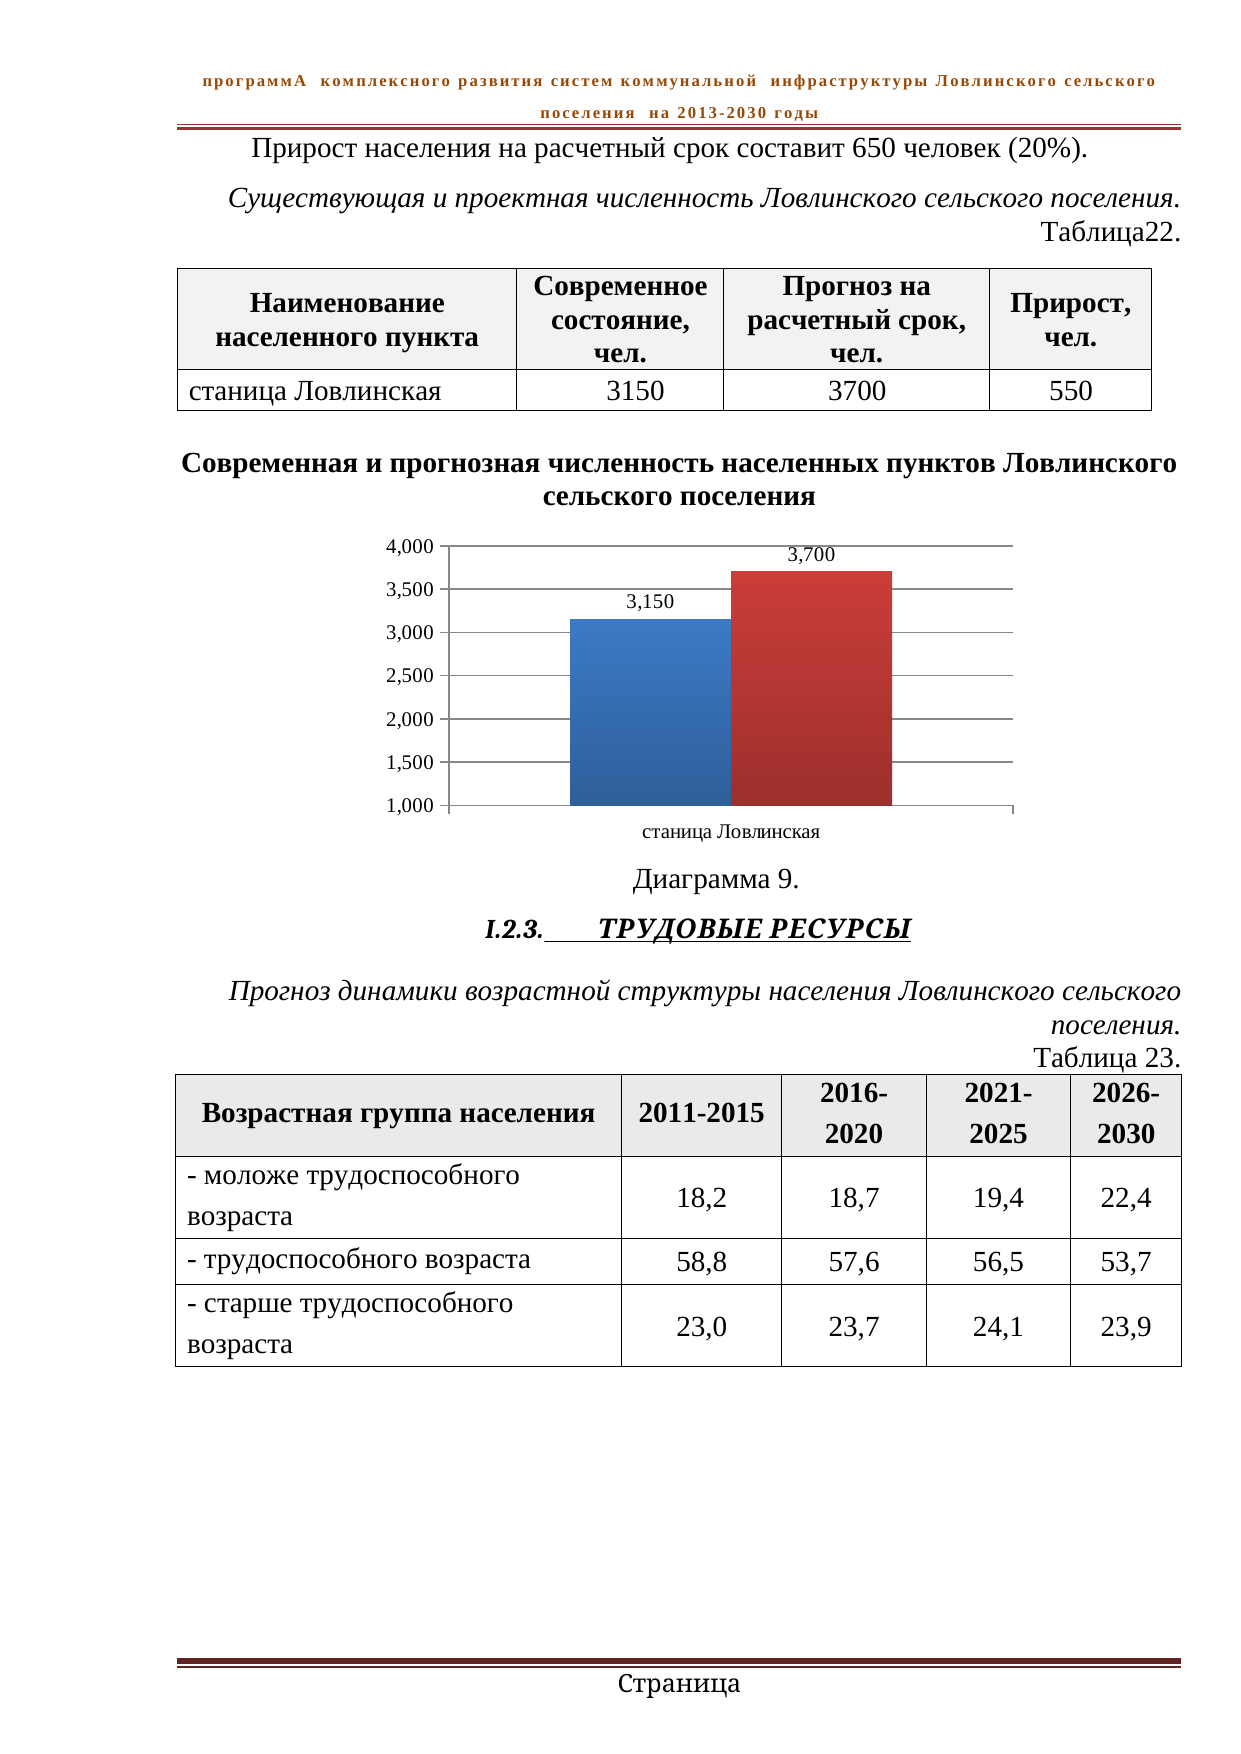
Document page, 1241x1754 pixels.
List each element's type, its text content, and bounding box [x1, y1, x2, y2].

table_header Прогноз на расчетный срок, чел. [724, 269, 989, 369]
table_cell 18,7 [782, 1157, 926, 1237]
text Прогноз динамики возрастной структуры населения Ловлинского сельского поселения. [177, 973, 1181, 1041]
text Существующая и проектная численность Ловлинского сельского поселения. [177, 180, 1181, 214]
table_cell 3700 [724, 370, 989, 410]
table_header Наименование населенного пункта [178, 269, 516, 369]
text Прирост населения на расчетный срок составит 650 человек (20%). [177, 130, 1181, 163]
table_cell 3150 [517, 370, 723, 410]
table_cell 58,8 [622, 1239, 781, 1284]
table_cell 23,9 [1071, 1285, 1181, 1366]
table_cell 22,4 [1071, 1157, 1181, 1237]
table_header Прирост, чел. [990, 269, 1151, 369]
text Таблица22. [177, 214, 1181, 247]
table_header 2021-2025 [927, 1075, 1070, 1156]
text Диаграмма 9. [177, 861, 1181, 894]
table_cell - старше трудоспособного возраста [176, 1285, 621, 1366]
table_cell 23,0 [622, 1285, 781, 1366]
list Трудовые ресурсы [215, 914, 1181, 946]
table_header Возрастная группа населения [176, 1075, 621, 1156]
table_cell 56,5 [927, 1239, 1070, 1284]
table_cell 57,6 [782, 1239, 926, 1284]
text Таблица 23. [177, 1041, 1181, 1074]
text Современная и прогнозная численность населенных пунктов Ловлинского сельского поселения [177, 445, 1181, 512]
table_cell 19,4 [927, 1157, 1070, 1237]
table_cell 53,7 [1071, 1239, 1181, 1284]
table_cell 550 [990, 370, 1151, 410]
table_header 2026-2030 [1071, 1075, 1181, 1156]
table_header 2016-2020 [782, 1075, 926, 1156]
table_cell 18,2 [622, 1157, 781, 1237]
table_cell - моложе трудоспособного возраста [176, 1157, 621, 1237]
table_cell 23,7 [782, 1285, 926, 1366]
table_cell 24,1 [927, 1285, 1070, 1366]
table_cell станица Ловлинская [178, 370, 516, 410]
table_cell - трудоспособного возраста [176, 1239, 621, 1284]
table_header Современное состояние, чел. [517, 269, 723, 369]
table_header 2011-2015 [622, 1075, 781, 1156]
